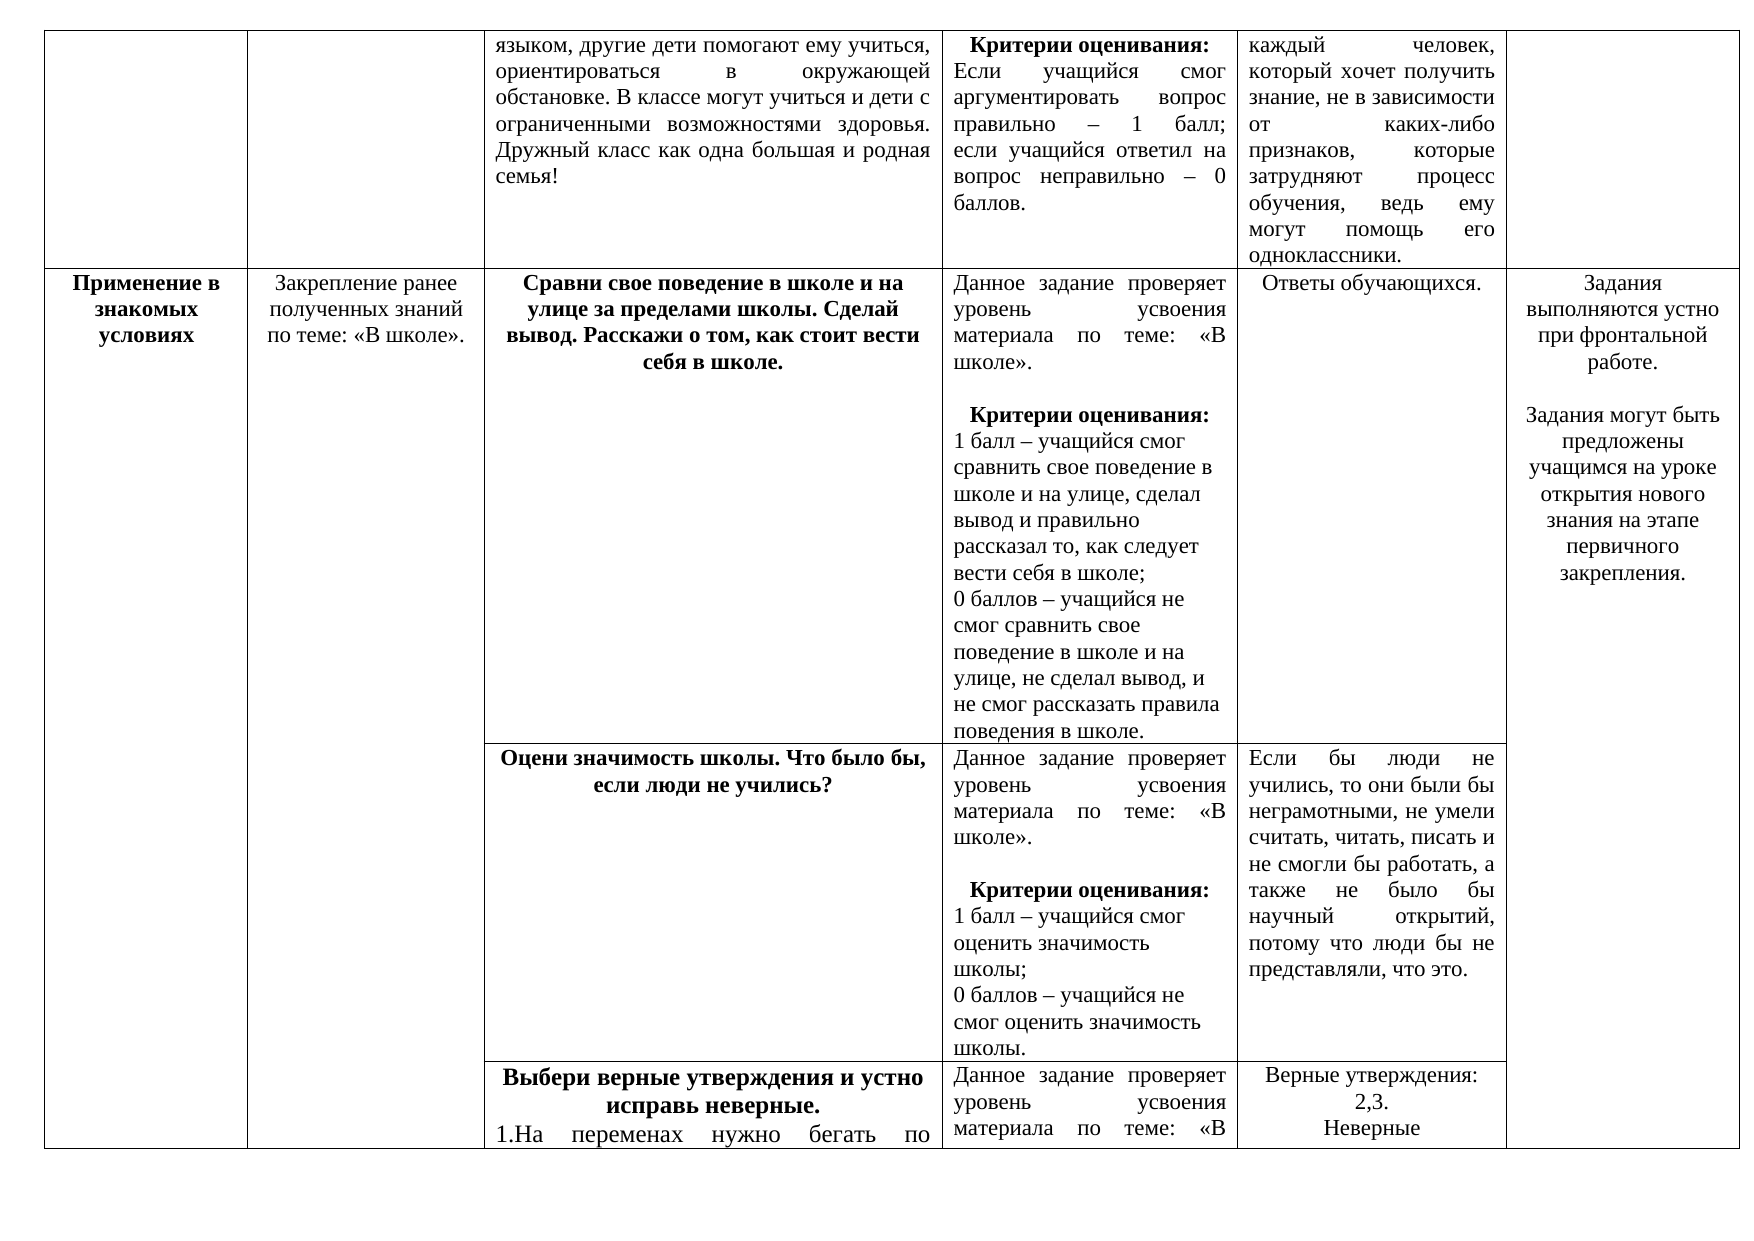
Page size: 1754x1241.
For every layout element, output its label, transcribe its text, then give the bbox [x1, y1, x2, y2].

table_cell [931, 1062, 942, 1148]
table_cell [943, 31, 1237, 268]
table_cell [943, 1062, 1237, 1148]
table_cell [1238, 31, 1506, 268]
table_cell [485, 31, 942, 268]
table_cell Данное задание проверяет уровень усвоения материала по теме: «В школе». Критерии оценивания: 1 балл – учащийся смог оценить значимость школы; 0 баллов – учащийся не смог оценить значимость школы. [943, 744, 1237, 1061]
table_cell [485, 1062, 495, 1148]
table_cell Применение в знакомых условиях [45, 269, 247, 1148]
table_cell Если бы люди не учились, то они были бы неграмотными, не умели считать, читать, писать и не смогли бы работать, а также не было бы научный открытий, потому что люди бы не представляли, что это. [1238, 744, 1506, 1061]
table_cell Оцени значимость школы. Что было бы, если люди не учились? [485, 744, 942, 1061]
table_cell Задания выполняются устно при фронтальной работе. Задания могут быть предложены учащимся на уроке открытия нового знания на этапе первичного закрепления. [1507, 269, 1739, 1148]
table_cell Сравни свое поведение в школе и на улице за пределами школы. Сделай вывод. Расскажи о том, как стоит вести себя в школе. [485, 269, 942, 743]
table_cell Закрепление ранее полученных знаний по теме: «В школе». [248, 269, 484, 1148]
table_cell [1238, 1062, 1506, 1148]
table_cell Данное задание проверяет уровень усвоения материала по теме: «В школе». Критерии оценивания: 1 балл – учащийся смог сравнить свое поведение в школе и на улице, сделал вывод и правильно рассказал то, как следует вести себя в школе; 0 баллов – учащийся не смог сравнить свое поведение в школе и на улице, не сделал вывод, и не смог рассказать правила поведения в школе. [943, 269, 1237, 743]
table_cell Ответы обучающихся. [1238, 269, 1506, 743]
